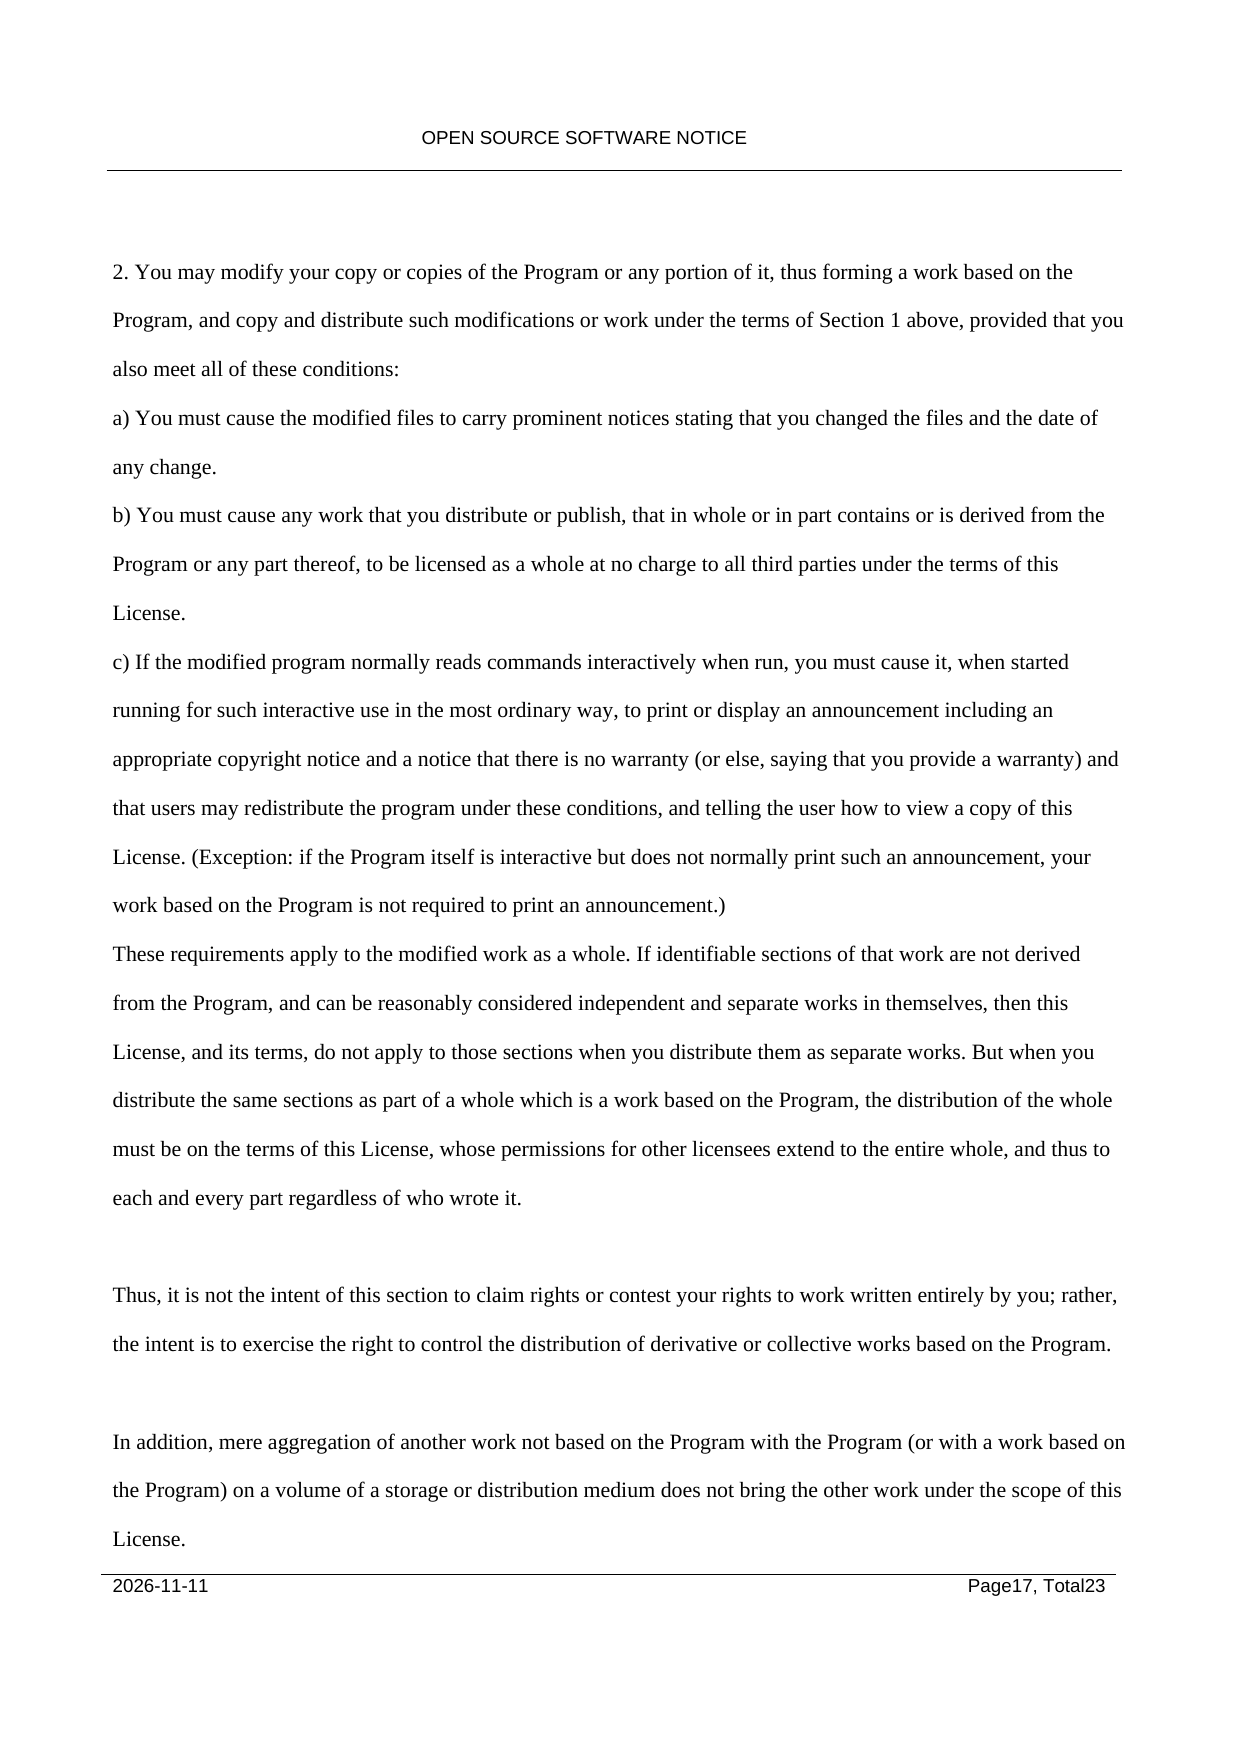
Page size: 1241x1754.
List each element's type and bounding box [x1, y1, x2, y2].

text [112, 206, 1128, 1555]
